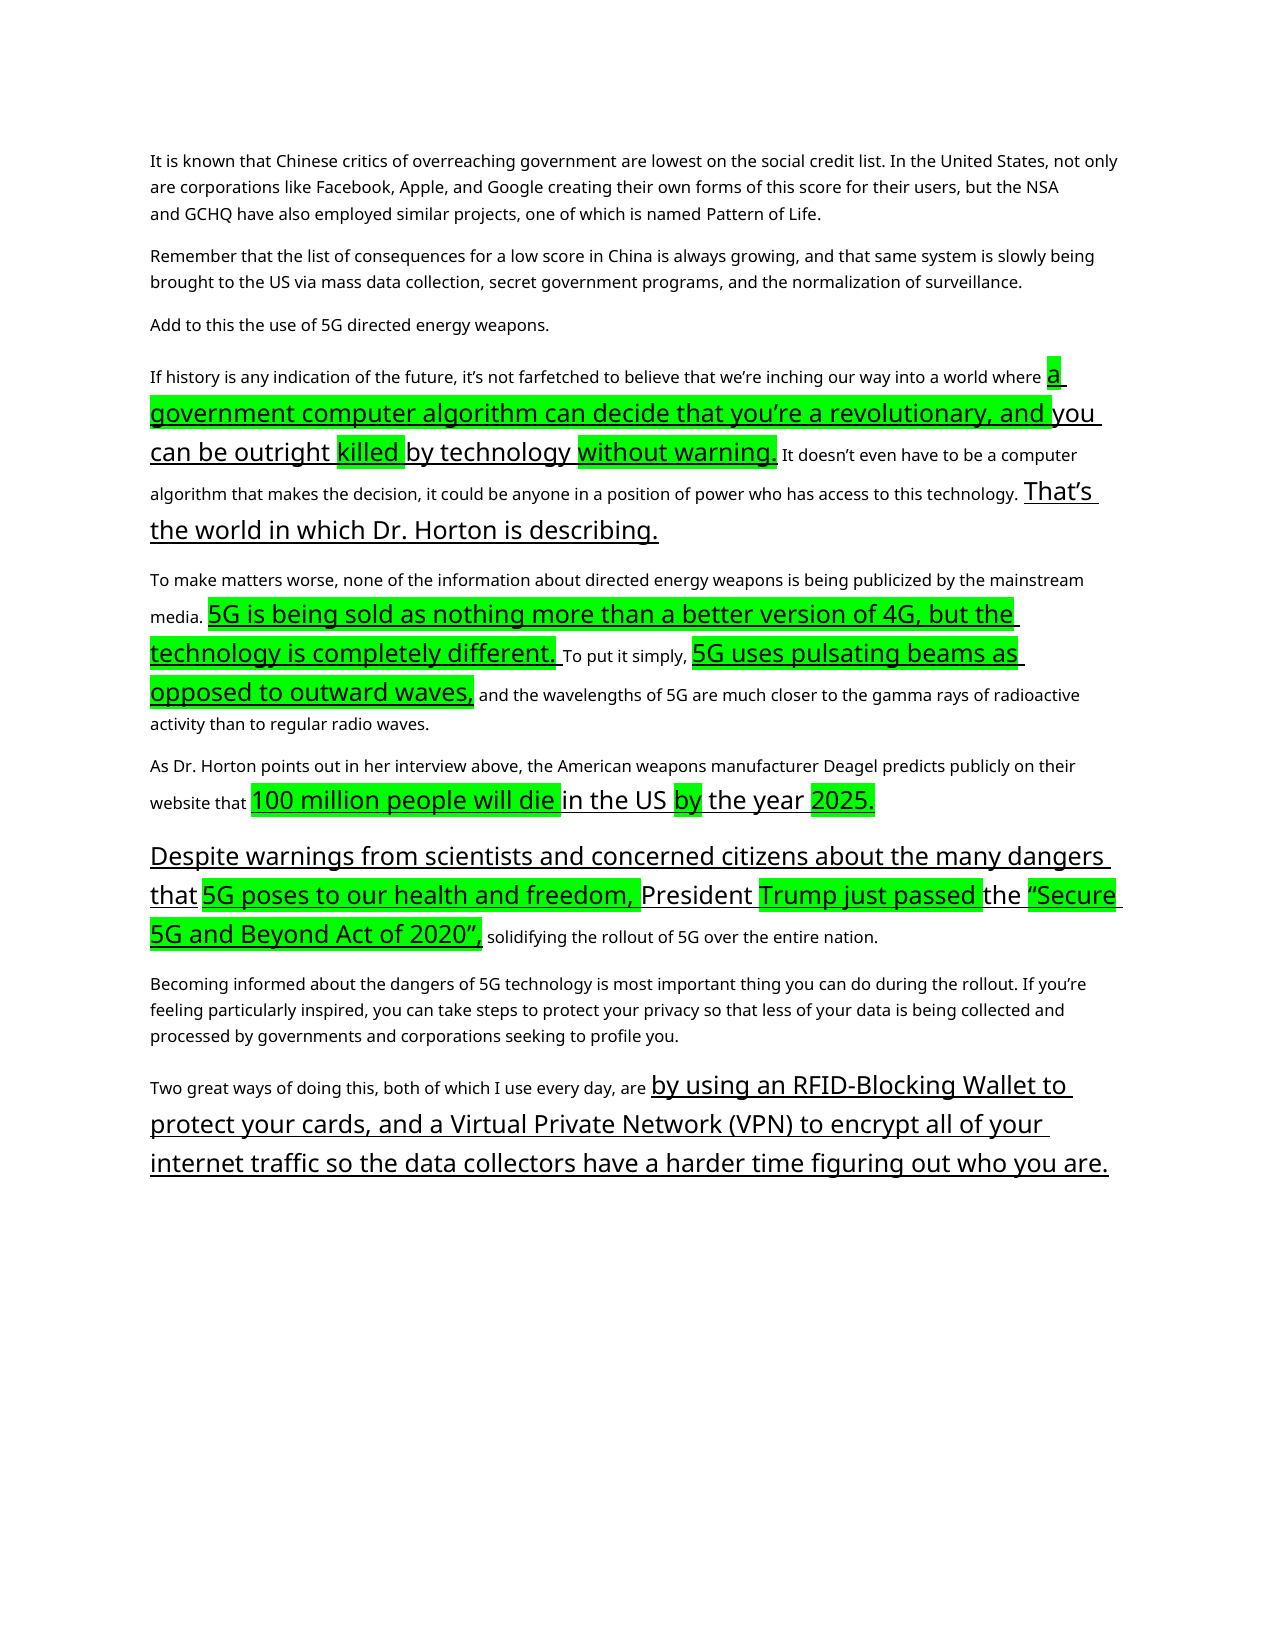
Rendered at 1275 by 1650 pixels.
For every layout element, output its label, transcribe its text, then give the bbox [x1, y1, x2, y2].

text Add to this the use of 5G directed energy weapons. [150, 313, 1125, 336]
text Becoming informed about the dangers of 5G technology is most important thing you can do during the rollout. If you’re feeling particularly inspired, you can take steps to protect your privacy so that less of your data is being collected and processed by governments and corporations seeking to profile you. [150, 973, 1125, 1048]
text Remember that the list of consequences for a low score in China is always growing, and that same system is slowly being brought to the US via mass data collection, secret government programs, and the normalization of surveillance. [150, 245, 1125, 293]
text As Dr. Horton points out in her interview above, the American weapons manufacturer Deagel predicts publicly on their website that 100 million people will die in the US by the year 2025. [150, 755, 1125, 817]
text Two great ways of doing this, both of which I use every day, are by using an RFID-Blocking Wallet to protect your cards, and a Virtual Private Network (VPN) to encrypt all of your internet traffic so the data collectors have a harder time figuring out who you are. [150, 1068, 1125, 1180]
text Despite warnings from scientists and concerned citizens about the many dangers that 5G poses to our health and freedom, President Trump just passed the “Secure 5G and Beyond Act of 2020”, solidifying the rollout of 5G over the entire nation. [150, 839, 1125, 951]
text If history is any indication of the future, it’s not farfetched to believe that we’re inching our way into a world where a government computer algorithm can decide that you’re a revolutionary, and you can be outright killed by technology without warning. It doesn’t even have to be a computer algorithm that makes the decision, it could be anyone in a position of power who has access to this technology. That’s the world in which Dr. Horton is describing. [150, 356, 1125, 547]
text It is known that Chinese critics of overreaching government are lowest on the social credit list. In the United States, not only are corporations like Facebook, Apple, and Google creating their own forms of this score for their users, but the NSA and GCHQ have also employed similar projects, one of which is named Pattern of Life. [150, 150, 1125, 225]
text To make matters worse, none of the information about directed energy weapons is being publicized by the mainstream media. 5G is being sold as nothing more than a better version of 4G, but the technology is completely different. To put it simply, 5G uses pulsating beams as opposed to outward waves, and the wavelengths of 5G are much closer to the gamma rays of radioactive activity than to regular radio waves. [150, 569, 1125, 735]
